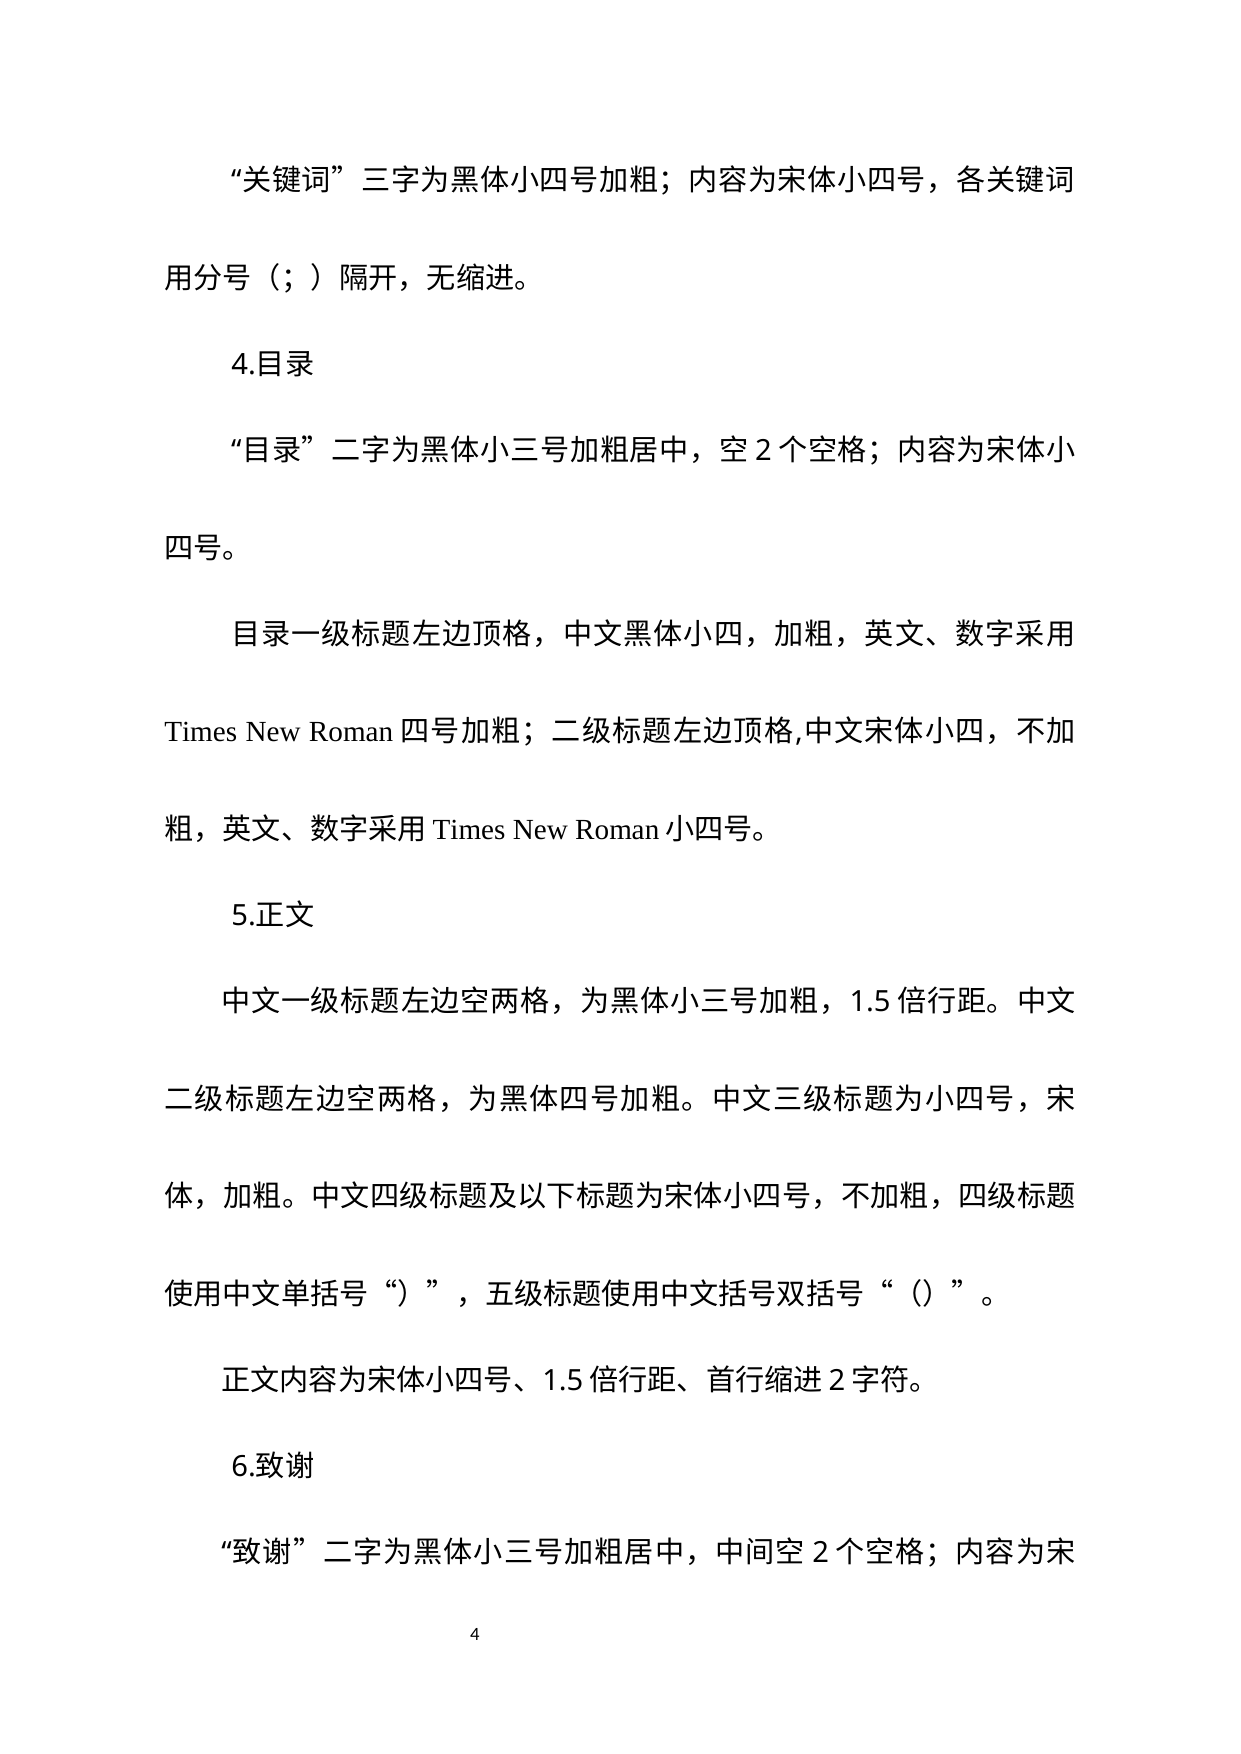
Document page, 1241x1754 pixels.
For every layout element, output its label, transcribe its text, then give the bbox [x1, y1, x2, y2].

text “目录”二字为黑体小三号加粗居中，空2个空格；内容为宋体小四号。 [164, 416, 1076, 578]
text 5.正文 [164, 880, 1076, 945]
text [164, 1517, 1076, 1582]
text 6.致谢 [164, 1431, 1076, 1496]
text “关键词”三字为黑体小四号加粗；内容为宋体小四号，各关键词用分号（；）隔开，无缩进。 [164, 146, 1076, 308]
text 正文内容为宋体小四号、1.5倍行距、首行缩进2字符。 [164, 1345, 1076, 1410]
text 中文一级标题左边空两格，为黑体小三号加粗，1.5倍行距。中文二级标题左边空两格，为黑体四号加粗。中文三级标题为小四号，宋体，加粗。中文四级标题及以下标题为宋体小四号，不加粗，四级标题使用中文单括号“）”，五级标题使用中文括号双括号“（）”。 [164, 966, 1076, 1324]
text 4.目录 [164, 329, 1076, 394]
text 目录一级标题左边顶格，中文黑体小四，加粗，英文、数字采用Times New Roman四号加粗；二级标题左边顶格,中文宋体小四，不加粗，英文、数字采用Times New Roman小四号。 [164, 599, 1076, 859]
